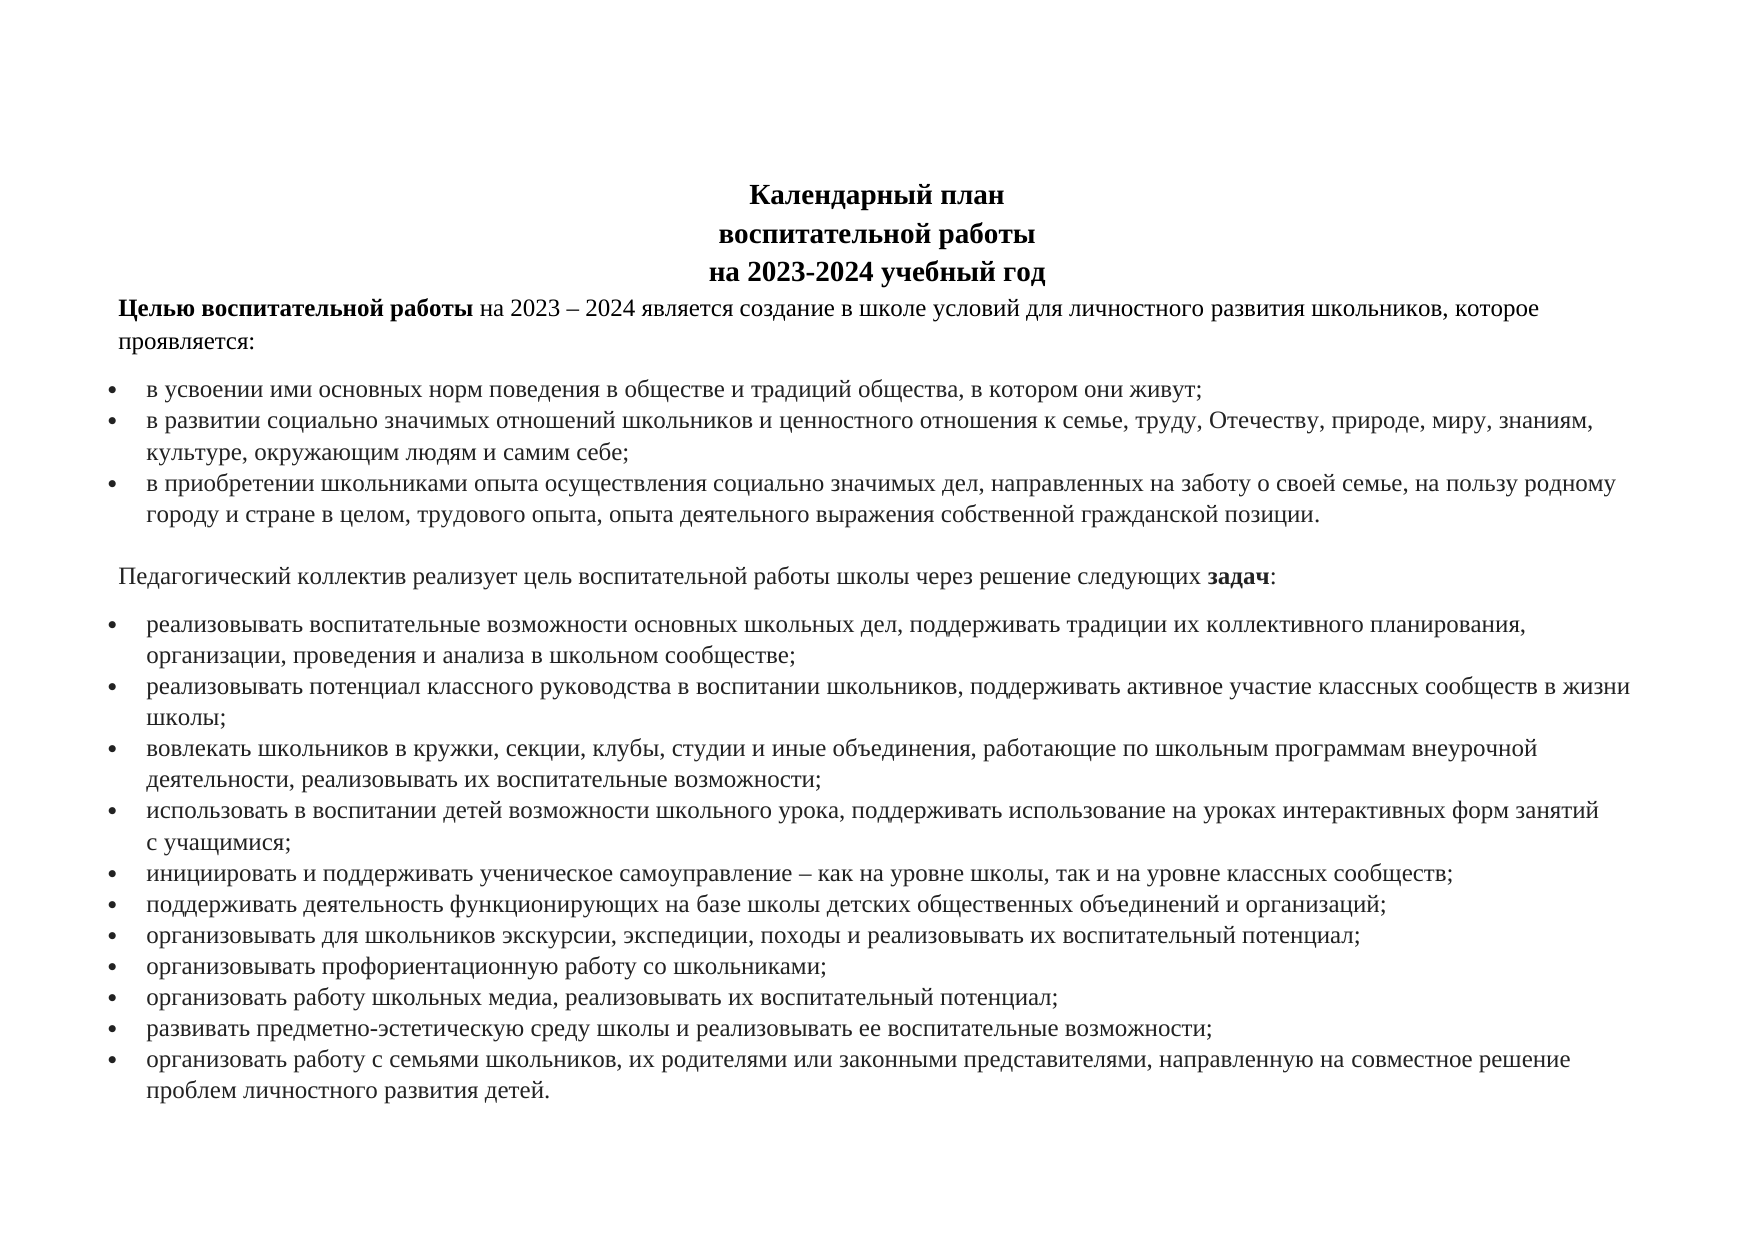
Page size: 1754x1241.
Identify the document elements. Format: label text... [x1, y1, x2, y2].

text воспитательной работы [118, 216, 1636, 249]
list поддерживать деятельность функционирующих на базе школы детских общественных объединений и организаций; [109, 889, 1636, 917]
text Календарный план [118, 177, 1636, 211]
list организовывать для школьников экскурсии, экспедиции, походы и реализовывать их воспитательный потенциал; [109, 920, 1636, 948]
list в приобретении школьниками опыта осуществления социально значимых дел, направленных на заботу о своей семье, на пользу родному городу и стране в целом, трудового опыта, опыта деятельного выражения собственной гражданской позиции. [109, 468, 1636, 527]
list инициировать и поддерживать ученическое самоуправление – как на уровне школы, так и на уровне классных сообществ; [109, 858, 1636, 886]
list организовывать профориентационную работу со школьниками; [109, 951, 1636, 979]
text Педагогический коллектив реализует цель воспитательной работы школы через решение следующих задач: [118, 561, 1636, 589]
list развивать предметно-эстетическую среду школы и реализовывать ее воспитательные возможности; [109, 1013, 1636, 1042]
text Целью воспитательной работы на 2023 – 2024 является создание в школе условий для личностного развития школьников, которое проявляется: [118, 293, 1636, 354]
list организовать работу школьных медиа, реализовывать их воспитательный потенциал; [109, 982, 1636, 1011]
list организовать работу с семьями школьников, их родителями или законными представителями, направленную на совместное решение проблем личностного развития детей. [109, 1044, 1636, 1104]
list в усвоении ими основных норм поведения в обществе и традиций общества, в котором они живут; [109, 374, 1636, 403]
list реализовывать потенциал классного руководства в воспитании школьников, поддерживать активное участие классных сообществ в жизни школы; [109, 671, 1636, 731]
text на 2023-2024 учебный год [118, 254, 1636, 288]
list реализовывать воспитательные возможности основных школьных дел, поддерживать традиции их коллективного планирования, организации, проведения и анализа в школьном сообществе; [109, 609, 1636, 669]
list вовлекать школьников в кружки, секции, клубы, студии и иные объединения, работающие по школьным программам внеурочной деятельности, реализовывать их воспитательные возможности; [109, 733, 1636, 793]
list в развитии социально значимых отношений школьников и ценностного отношения к семье, труду, Отечеству, природе, миру, знаниям, культуре, окружающим людям и самим себе; [109, 406, 1636, 465]
list использовать в воспитании детей возможности школьного урока, поддерживать использование на уроках интерактивных форм занятий с учащимися; [109, 796, 1636, 855]
